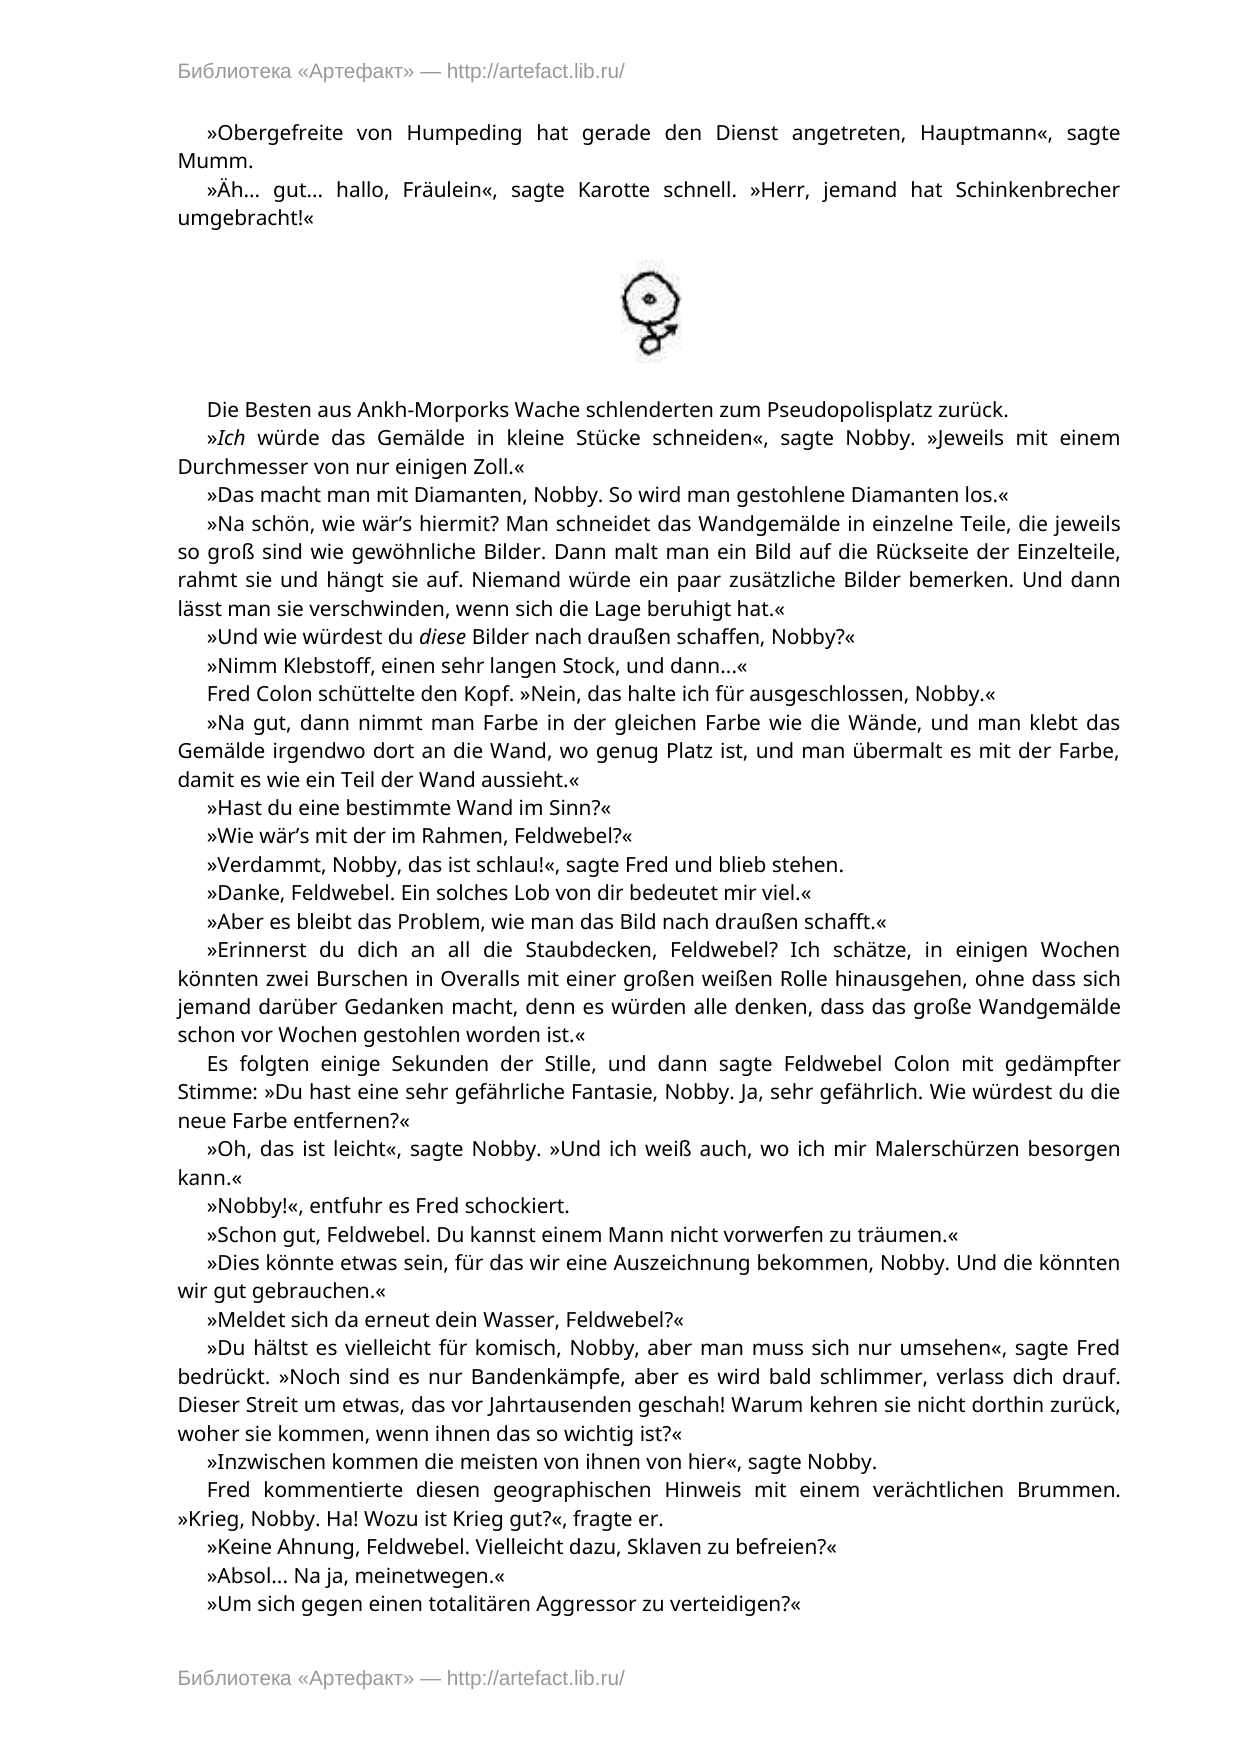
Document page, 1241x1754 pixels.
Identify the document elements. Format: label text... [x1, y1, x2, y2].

text »Erinnerst du dich an all die Staubdecken, Feldwebel? Ich schätze, in einigen Wochen könnten zwei Burschen in Overalls mit einer großen weißen Rolle hinausgehen, ohne dass sich jemand darüber Gedanken macht, denn es würden alle denken, dass das große Wandgemälde schon vor Wochen gestohlen worden ist.« [177, 935, 1122, 1049]
text »Obergefreite von Humpeding hat gerade den Dienst angetreten, Hauptmann«, sagte Mumm. [177, 118, 1122, 175]
text »Äh... gut... hallo, Fräulein«, sagte Karotte schnell. »Herr, jemand hat Schinkenbrecher umgebracht!« [177, 175, 1122, 232]
text Fred Colon schüttelte den Kopf. »Nein, das halte ich für ausgeschlossen, Nobby.« [177, 679, 1122, 708]
text »Oh, das ist leicht«, sagte Nobby. »Und ich weiß auch, wo ich mir Malerschürzen besorgen kann.« [177, 1134, 1122, 1191]
text »Keine Ahnung, Feldwebel. Vielleicht dazu, Sklaven zu befreien?« [177, 1532, 1122, 1561]
text »Dies könnte etwas sein, für das wir eine Auszeichnung bekommen, Nobby. Und die könnten wir gut gebrauchen.« [177, 1248, 1122, 1305]
text »Nimm Klebstoff, einen sehr langen Stock, und dann...« [177, 651, 1122, 679]
text »Ich würde das Gemälde in kleine Stücke schneiden«, sagte Nobby. »Jeweils mit einem Durchmesser von nur einigen Zoll.« [177, 423, 1122, 480]
text Es folgten einige Sekunden der Stille, und dann sagte Feldwebel Colon mit gedämpfter Stimme: »Du hast eine sehr gefährliche Fantasie, Nobby. Ja, sehr gefährlich. Wie würdest du die neue Farbe entfernen?« [177, 1049, 1122, 1134]
text Fred kommentierte diesen geographischen Hinweis mit einem verächtlichen Brummen. »Krieg, Nobby. Ha! Wozu ist Krieg gut?«, fragte er. [177, 1476, 1122, 1532]
text »Wie wär’s mit der im Rahmen, Feldwebel?« [177, 822, 1122, 850]
text »Du hältst es vielleicht für komisch, Nobby, aber man muss sich nur umsehen«, sagte Fred bedrückt. »Noch sind es nur Bandenkämpfe, aber es wird bald schlimmer, verlass dich drauf. Dieser Streit um etwas, das vor Jahrtausenden geschah! Warum kehren sie nicht dorthin zurück, woher sie kommen, wenn ihnen das so wichtig ist?« [177, 1333, 1122, 1447]
text »Danke, Feldwebel. Ein solches Lob von dir bedeutet mir viel.« [177, 878, 1122, 907]
text »Na gut, dann nimmt man Farbe in der gleichen Farbe wie die Wände, und man klebt das Gemälde irgendwo dort an die Wand, wo genug Platz ist, und man übermalt es mit der Farbe, damit es wie ein Teil der Wand aussieht.« [177, 708, 1122, 793]
text »Um sich gegen einen totalitären Aggressor zu verteidigen?« [177, 1589, 1122, 1618]
text »Aber es bleibt das Problem, wie man das Bild nach draußen schafft.« [177, 907, 1122, 935]
text »Meldet sich da erneut dein Wasser, Feldwebel?« [177, 1305, 1122, 1333]
text »Hast du eine bestimmte Wand im Sinn?« [177, 793, 1122, 822]
text »Na schön, wie wär’s hiermit? Man schneidet das Wandgemälde in einzelne Teile, die jeweils so groß sind wie gewöhnliche Bilder. Dann malt man ein Bild auf die Rückseite der Einzelteile, rahmt sie und hängt sie auf. Niemand würde ein paar zusätzliche Bilder bemerken. Und dann lässt man sie verschwinden, wenn sich die Lage beruhigt hat.« [177, 509, 1122, 622]
text »Und wie würdest du diese Bilder nach draußen schaffen, Nobby?« [177, 622, 1122, 651]
text »Schon gut, Feldwebel. Du kannst einem Mann nicht vorwerfen zu träumen.« [177, 1220, 1122, 1248]
text »Absol... Na ja, meinetwegen.« [177, 1561, 1122, 1589]
text »Nobby!«, entfuhr es Fred schockiert. [177, 1191, 1122, 1220]
text Die Besten aus Ankh-Morporks Wache schlenderten zum Pseudopolisplatz zurück. [177, 395, 1122, 423]
text »Inzwischen kommen die meisten von ihnen von hier«, sagte Nobby. [177, 1447, 1122, 1476]
text »Verdammt, Nobby, das ist schlau!«, sagte Fred und blieb stehen. [177, 850, 1122, 878]
picture [607, 260, 693, 367]
text »Das macht man mit Diamanten, Nobby. So wird man gestohlene Diamanten los.« [177, 480, 1122, 509]
